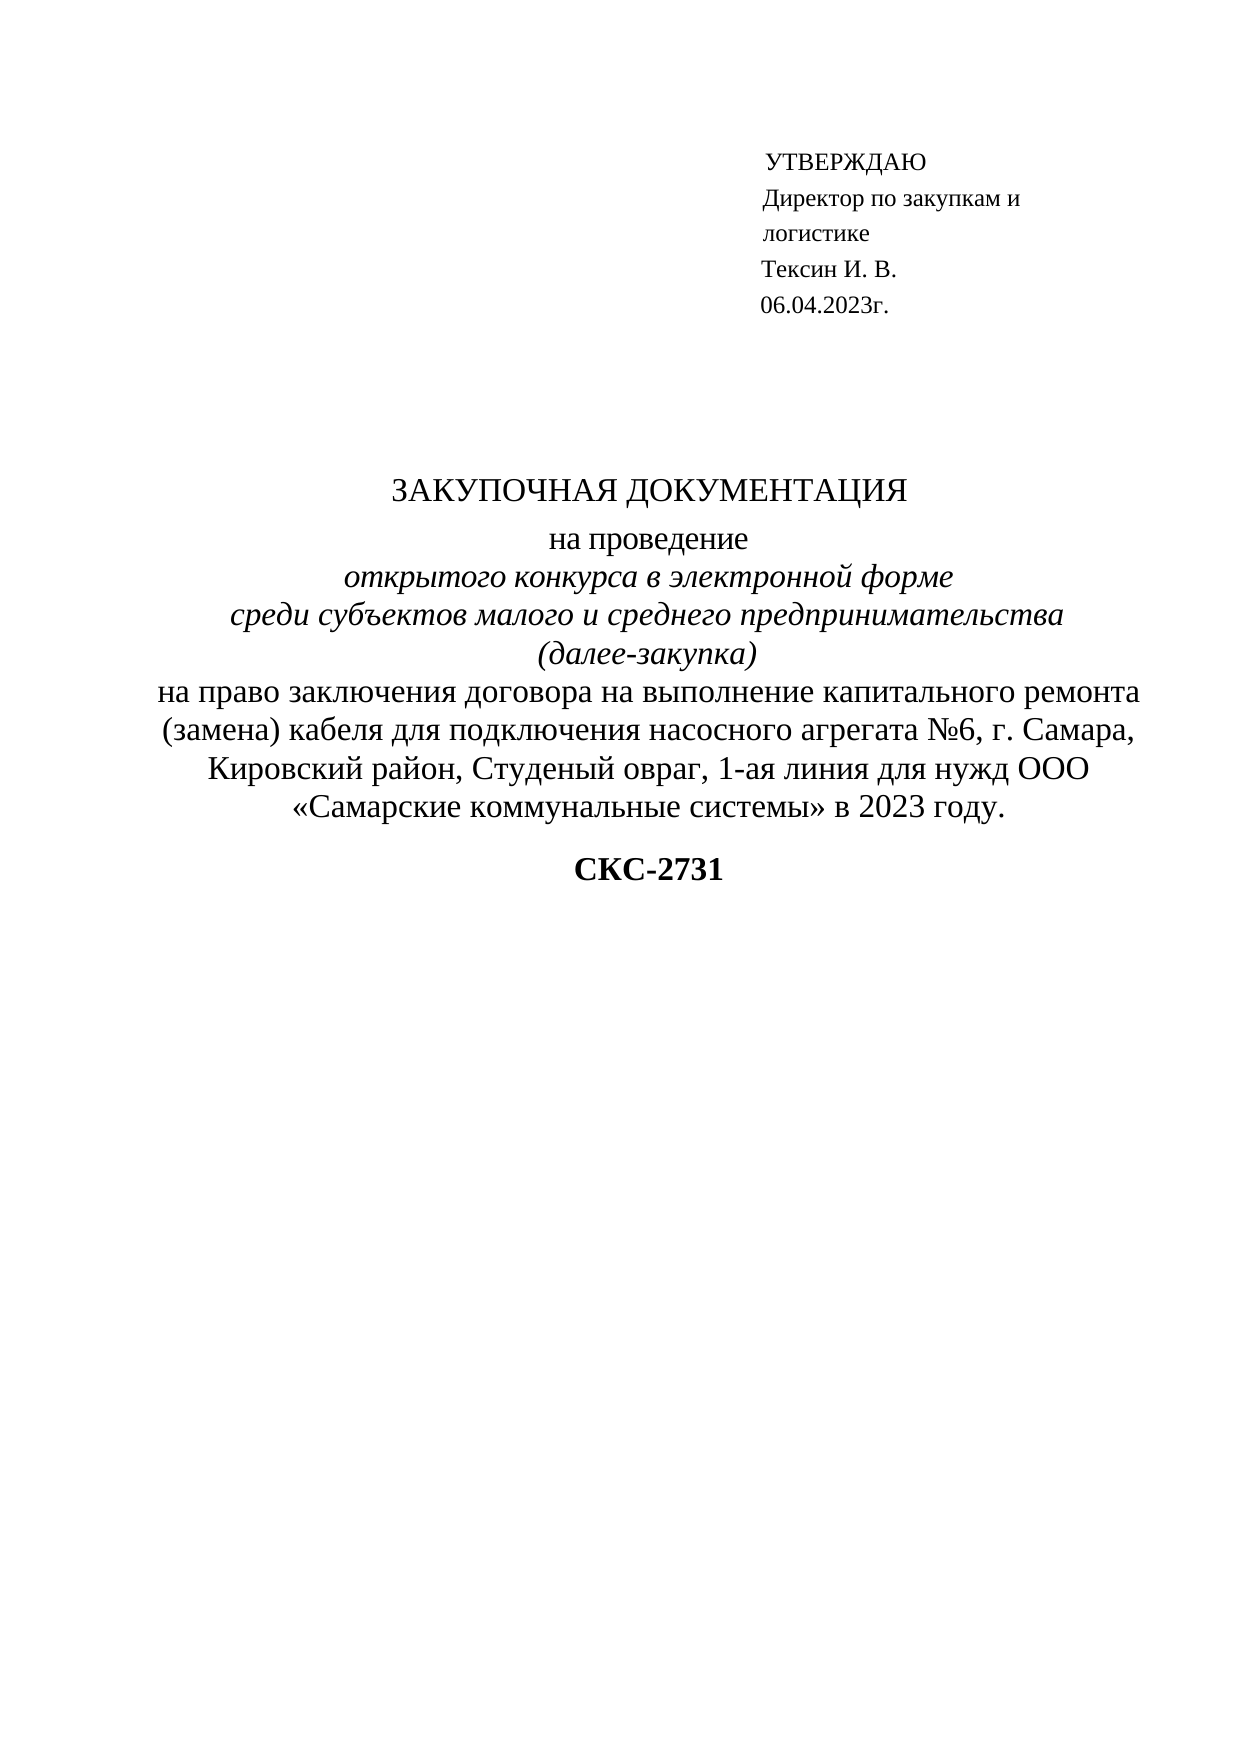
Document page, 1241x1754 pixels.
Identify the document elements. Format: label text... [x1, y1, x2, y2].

text (далее-закупка) [131, 633, 1166, 671]
text открытого конкурса в электронной форме [131, 556, 1166, 595]
text на проведение [131, 518, 1166, 556]
text среди субъектов малого и среднего предпринимательства [131, 595, 1166, 633]
text СКС-2731 [131, 850, 1166, 888]
text Тексин И. В. [131, 254, 1168, 283]
text логистике [131, 218, 1168, 247]
text на право заключения договора на выполнение капитального ремонта (замена) кабеля для подключения насосного агрегата №6, г. Самара, Кировский район, Студеный овраг, 1-ая линия для нужд ООО «Самарские коммунальные системы» в 2023 году. [131, 671, 1166, 825]
text Директор по закупкам и [131, 183, 1168, 211]
text ЗАКУПОЧНАЯ ДОКУМЕНТАЦИЯ [131, 470, 1168, 508]
text УТВЕРЖДАЮ [131, 147, 1168, 175]
text 06.04.2023г. [131, 290, 1168, 319]
